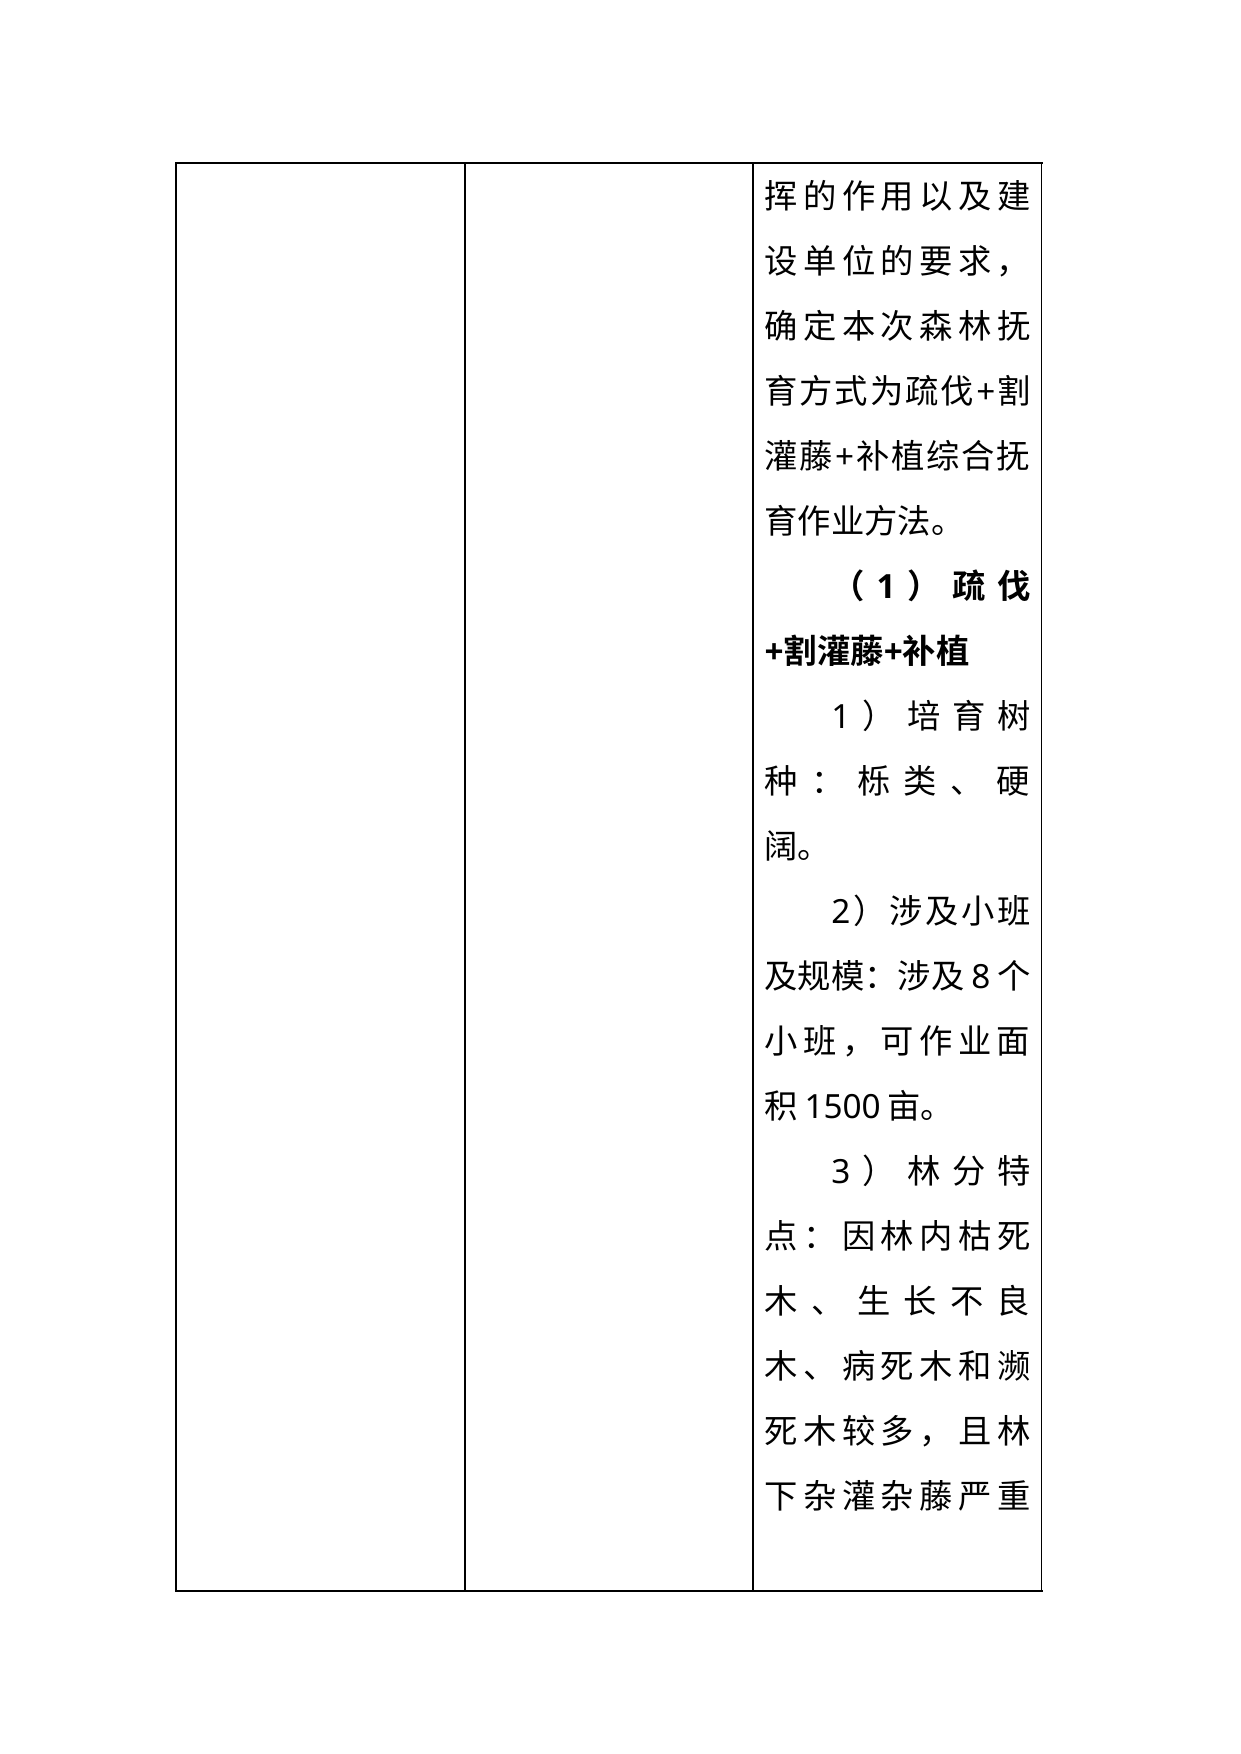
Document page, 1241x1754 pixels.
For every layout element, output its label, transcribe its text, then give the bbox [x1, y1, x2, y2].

table_cell 1 [177, 164, 464, 1590]
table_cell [754, 164, 1041, 1590]
table_cell [466, 164, 752, 1590]
